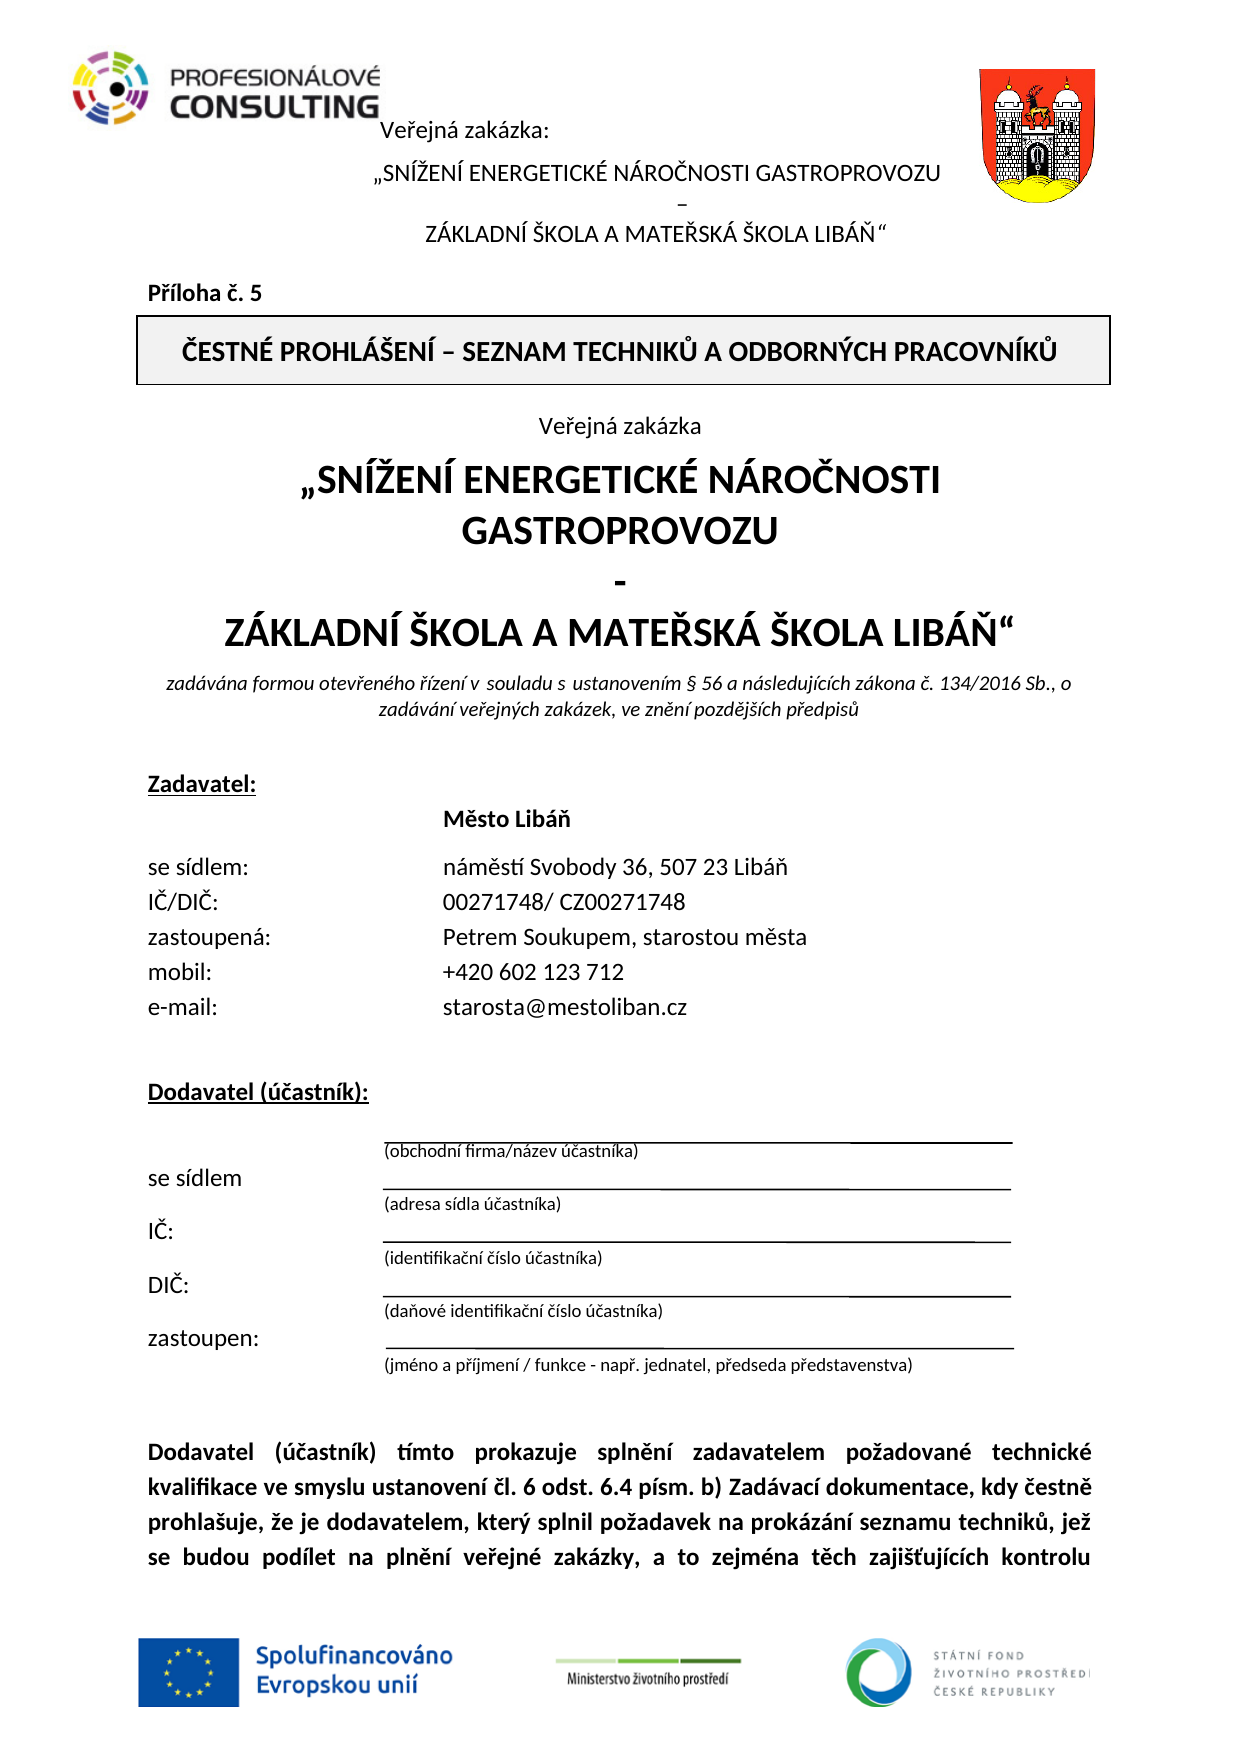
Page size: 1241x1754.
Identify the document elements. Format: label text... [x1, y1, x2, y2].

picture [67, 45, 386, 131]
text Zadavatel: [148, 769, 1093, 799]
text zadávána formou otevřeného řízení v souladu s ustanovením § 56 a následujících zákona č. 134/2016 Sb., o zadávání veřejných zakázek, ve znění pozdějších předpisů [148, 670, 1093, 721]
text (jméno a příjmení / funkce - např. jednatel, předseda představenstva) [148, 1353, 1093, 1376]
text Příloha č. 5 [148, 277, 1093, 308]
text (adresa sídla účastníka) [148, 1193, 1093, 1216]
text „SNÍŽENÍ ENERGETICKÉ NÁROČNOSTI GASTROPROVOZU [148, 453, 1093, 555]
text se sídlem [148, 1162, 1093, 1193]
picture [979, 69, 1096, 203]
text IČ/DIČ: 00271748/ CZ00271748 [148, 886, 1093, 917]
text (identifikační číslo účastníka) [148, 1246, 1093, 1269]
text (obchodní firma/název účastníka) [148, 1139, 1093, 1162]
text se sídlem: náměstí Svobody 36, 507 23 Libáň [148, 851, 1093, 882]
text mobil: +420 602 123 712 [148, 956, 1093, 987]
text (daňové identifikační číslo účastníka) [148, 1299, 1093, 1322]
text zastoupená: Petrem Soukupem, starostou města [148, 921, 1093, 952]
text DIČ: [148, 1269, 1093, 1299]
text zastoupen: [148, 1322, 1093, 1353]
text ČESTNÉ PROHLÁŠENÍ – SEZNAM TECHNIKŮ A ODBORNÝCH PRACOVNÍKŮ [148, 333, 1093, 368]
text - [148, 555, 1093, 606]
text IČ: [148, 1216, 1093, 1246]
text Veřejná zakázka [148, 410, 1093, 441]
text Město Libáň [148, 804, 1093, 834]
text ZÁKLADNÍ ŠKOLA A MATEŘSKÁ ŠKOLA LIBÁŇ“ [148, 606, 1093, 656]
text e-mail: starosta@mestoliban.cz [148, 991, 1093, 1022]
text Dodavatel (účastník): [148, 1076, 1093, 1107]
